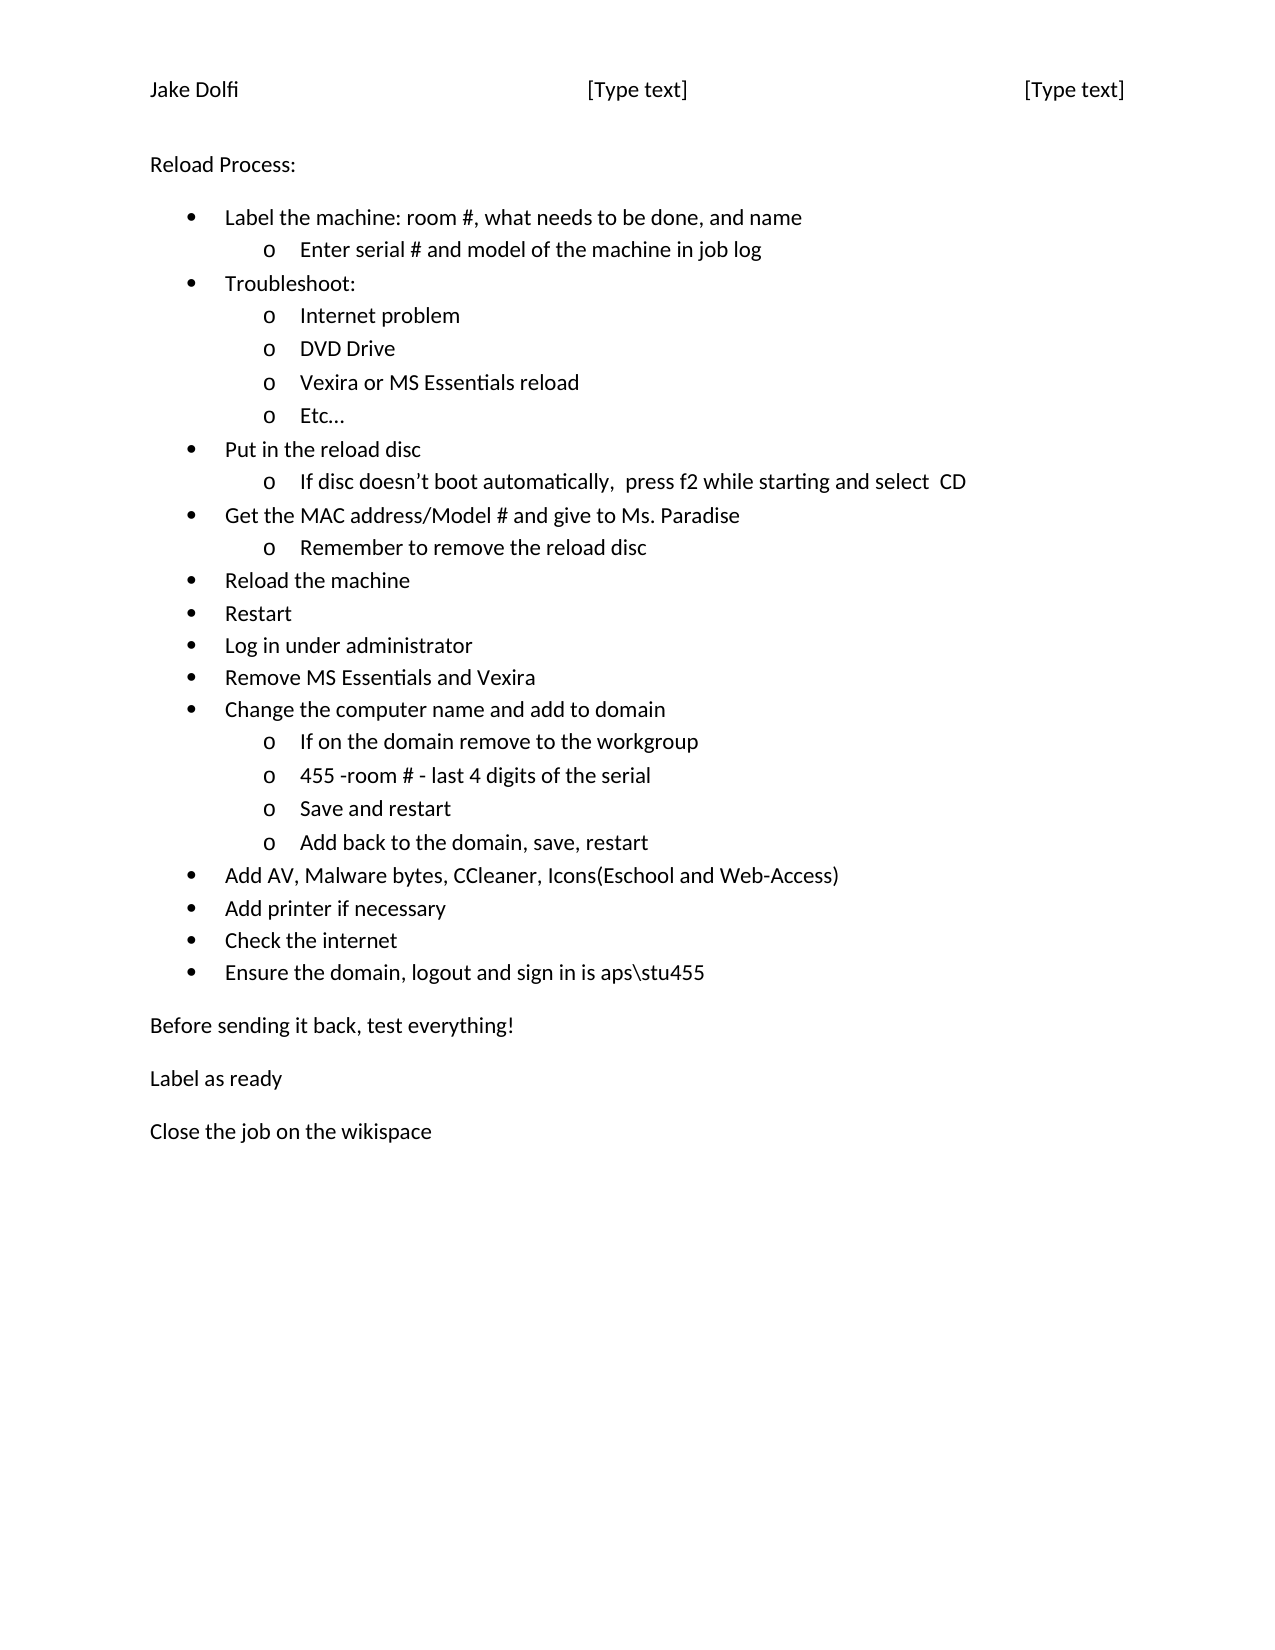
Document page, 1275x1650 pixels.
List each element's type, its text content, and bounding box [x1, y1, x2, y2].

text Label as ready [150, 1064, 1125, 1092]
list Change the computer name and add to domain [187, 695, 1125, 723]
list Vexira or MS Essentials reload [262, 368, 1125, 397]
list Internet problem [262, 301, 1125, 330]
list 455 -room # - last 4 digits of the serial [262, 761, 1125, 790]
list Add back to the domain, save, restart [262, 828, 1125, 857]
list Add printer if necessary [187, 894, 1125, 922]
list Remove MS Essentials and Vexira [187, 663, 1125, 691]
list Log in under administrator [187, 631, 1125, 659]
list If on the domain remove to the workgroup [262, 727, 1125, 757]
text Close the job on the wikispace [150, 1117, 1125, 1145]
list Get the MAC address/Model # and give to Ms. Paradise [187, 501, 1125, 529]
list Save and restart [262, 794, 1125, 824]
list Label the machine: room #, what needs to be done, and name [187, 203, 1125, 231]
list Etc… [262, 402, 1125, 431]
list Reload the machine [187, 567, 1125, 594]
list DVD Drive [262, 334, 1125, 364]
list Check the internet [187, 926, 1125, 954]
list If disc doesn’t boot automatically, press f2 while starting and select CD [262, 467, 1125, 496]
list Add AV, Malware bytes, CCleaner, Icons(Eschool and Web-Access) [187, 862, 1125, 890]
list Troubleshoot: [187, 269, 1125, 297]
list Enter serial # and model of the machine in job log [262, 235, 1125, 264]
text Reload Process: [150, 150, 1125, 178]
list Restart [187, 599, 1125, 627]
list Put in the reload disc [187, 435, 1125, 463]
list Ensure the domain, logout and sign in is aps\stu455 [187, 958, 1125, 986]
text Before sending it back, test everything! [150, 1011, 1125, 1039]
list Remember to remove the reload disc [262, 533, 1125, 562]
